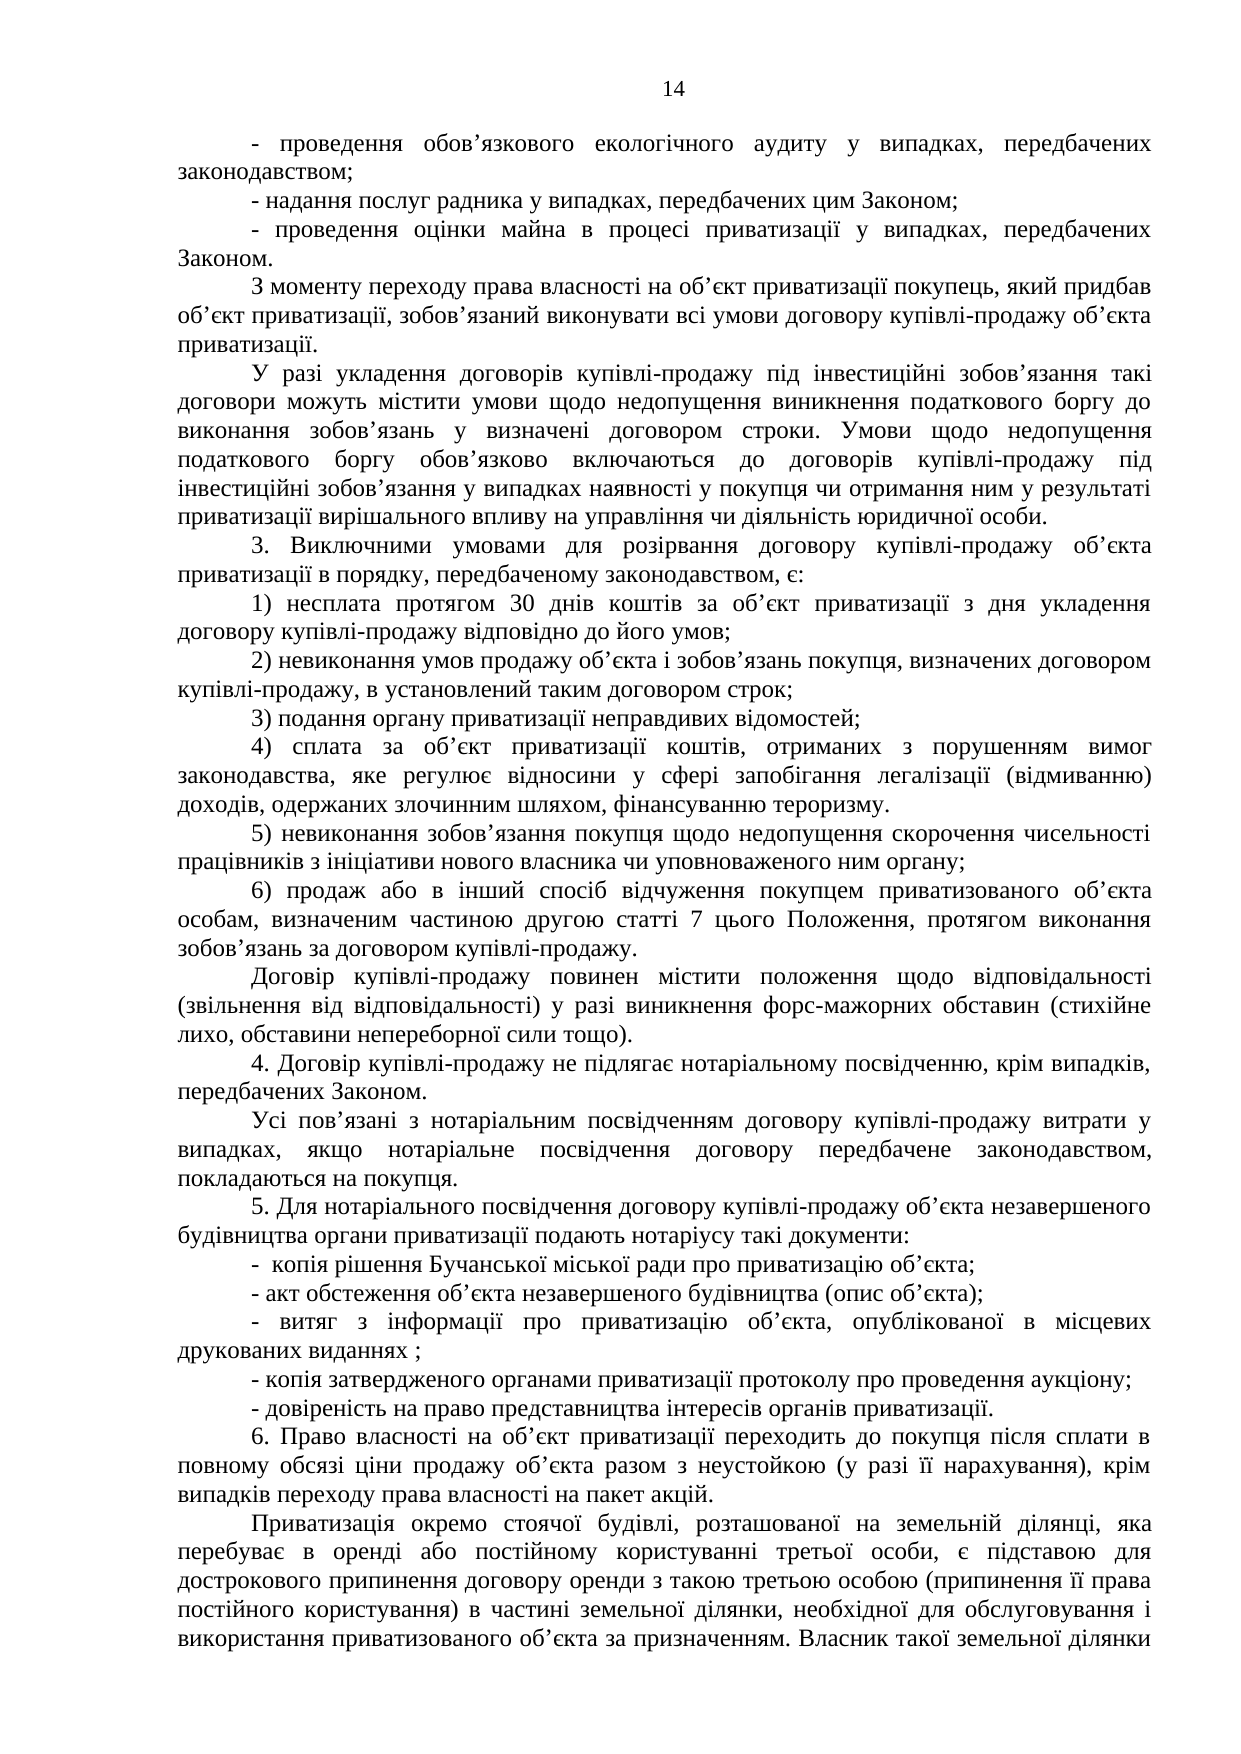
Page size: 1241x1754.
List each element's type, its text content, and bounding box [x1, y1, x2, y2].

list несплата протягом 30 днів коштів за об’єкт приватизації з дня укладення договору купівлі-продажу відповідно до його умов; [177, 588, 1151, 645]
list копія затвердженого органами приватизації протоколу про проведення аукціону; [251, 1364, 1180, 1393]
list Право власності на об’єкт приватизації переходить до покупця після сплати в повному обсязі ціни продажу об’єкта разом з неустойкою (у разі її нарахування), крім випадків переходу права власності на пакет акцій. [177, 1421, 1151, 1508]
list невиконання умов продажу об’єкта і зобов’язань покупця, визначених договором купівлі-продажу, в установлений таким договором строк; [177, 645, 1152, 703]
text З моменту переходу права власності на об’єкт приватизації покупець, який придбав об’єкт приватизації, зобов’язаний виконувати всі умови договору купівлі-продажу об’єкта приватизації. [177, 271, 1152, 358]
list витяг з інформації про приватизацію об’єкта, опублікованої в місцевих друкованих виданнях ; [177, 1306, 1151, 1364]
list Для нотаріального посвідчення договору купівлі-продажу об’єкта незавершеного будівництва органи приватизації подають нотаріусу такі документи: [177, 1191, 1152, 1249]
list невиконання зобов’язання покупця щодо недопущення скорочення чисельності працівників з ініціативи нового власника чи уповноваженого ним органу; [177, 818, 1151, 875]
list продаж або в інший спосіб відчуження покупцем приватизованого об’єкта особам, визначеним частиною другою статті 7 цього Положення, протягом виконання зобов’язань за договором купівлі-продажу. [177, 875, 1152, 961]
list довіреність на право представництва інтересів органів приватизації. [251, 1393, 1180, 1421]
list надання послуг радника у випадках, передбачених цим Законом; [251, 185, 1180, 214]
list копія рішення Бучанської міської ради про приватизацію об’єкта; [251, 1249, 1180, 1278]
list подання органу приватизації неправдивих відомостей; [251, 703, 1180, 731]
list проведення оцінки майна в процесі приватизації у випадках, передбачених Законом. [177, 214, 1152, 271]
text Усі пов’язані з нотаріальним посвідченням договору купівлі-продажу витрати у випадках, якщо нотаріальне посвідчення договору передбачене законодавством, покладаються на покупця. [177, 1105, 1152, 1191]
list сплата за об’єкт приватизації коштів, отриманих з порушенням вимог законодавства, яке регулює відносини у сфері запобігання легалізації (відмиванню) доходів, одержаних злочинним шляхом, фінансуванню тероризму. [177, 731, 1152, 818]
text У разі укладення договорів купівлі-продажу під інвестиційні зобов’язання такі договори можуть містити умови щодо недопущення виникнення податкового боргу до виконання зобов’язань у визначені договором строки. Умови щодо недопущення податкового боргу обов’язково включаються до договорів купівлі-продажу під інвестиційні зобов’язання у випадках наявності у покупця чи отримання ним у результаті приватизації вирішального впливу на управління чи діяльність юридичної особи. [177, 358, 1152, 530]
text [177, 1508, 1152, 1651]
list Виключними умовами для розірвання договору купівлі-продажу об’єкта приватизації в порядку, передбаченому законодавством, є: [177, 530, 1152, 588]
list проведення обов’язкового екологічного аудиту у випадках, передбачених законодавством; [177, 128, 1151, 185]
text Договір купівлі-продажу повинен містити положення щодо відповідальності (звільнення від відповідальності) у разі виникнення форс-мажорних обставин (стихійне лихо, обставини непереборної сили тощо). [177, 961, 1152, 1048]
list Договір купівлі-продажу не підлягає нотаріальному посвідченню, крім випадків, передбачених Законом. [177, 1048, 1152, 1105]
list акт обстеження об’єкта незавершеного будівництва (опис об’єкта); [251, 1278, 1180, 1306]
